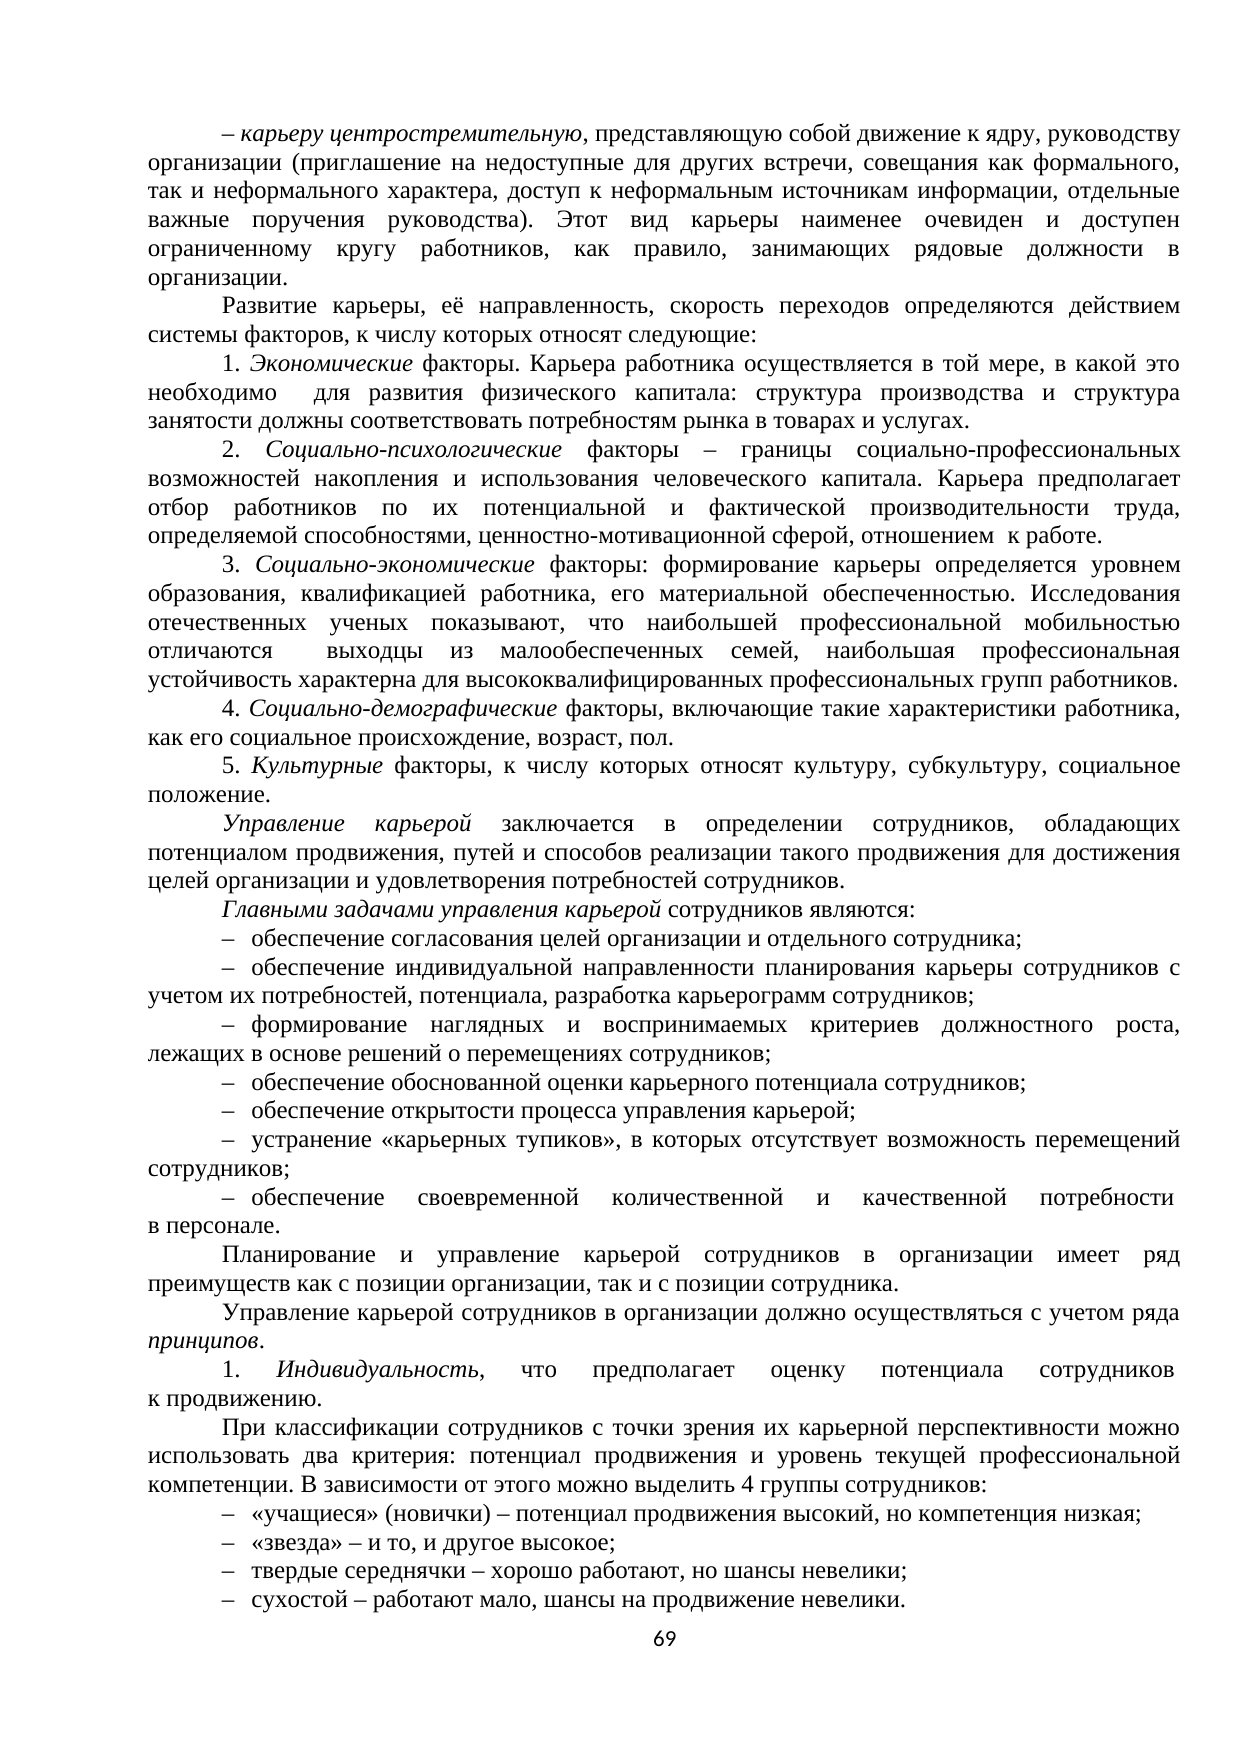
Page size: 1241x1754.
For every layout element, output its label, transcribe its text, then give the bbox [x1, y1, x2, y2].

text 5. Культурные факторы, к числу которых относят культуру, субкультуру, социальное положение. [148, 751, 1181, 808]
list формирование наглядных и воспринимаемых критериев должностного роста, лежащих в основе решений о перемещениях сотрудников; [148, 1009, 1181, 1067]
text 2. Социально-психологические факторы – границы социально-профессиональных возможностей накопления и использования человеческого капитала. Карьера предполагает отбор работников по их потенциальной и фактической производительности труда, определяемой способностями, ценностно-мотивационной сферой, отношением к работе. [148, 434, 1181, 549]
text Развитие карьеры, её направленность, скорость переходов определяются действием системы факторов, к числу которых относят следующие: [148, 291, 1181, 348]
text 1. Экономические факторы. Карьера работника осуществляется в той мере, в какой это необходимо для развития физического капитала: структура производства и структура занятости должны соответствовать потребностям рынка в товарах и услугах. [148, 348, 1181, 434]
list обеспечение обоснованной оценки карьерного потенциала сотрудников; [148, 1067, 1181, 1096]
list твердые середнячки – хорошо работают, но шансы невелики; [148, 1556, 1181, 1584]
list обеспечение своевременной количественной и качественной потребности в персонале. [148, 1182, 1181, 1239]
text Планирование и управление карьерой сотрудников в организации имеет ряд преимуществ как с позиции организации, так и с позиции сотрудника. [148, 1239, 1181, 1297]
text 1. Индивидуальность, что предполагает оценку потенциала сотрудников к продвижению. [148, 1354, 1181, 1412]
text Главными задачами управления карьерой сотрудников являются: [148, 894, 1181, 923]
list обеспечение индивидуальной направленности планирования карьеры сотрудников с учетом их потребностей, потенциала, разработка карьерограмм сотрудников; [148, 952, 1181, 1009]
list обеспечение открытости процесса управления карьерой; [148, 1096, 1181, 1124]
text – карьеру центростремительную, представляющую собой движение к ядру, руководству организации (приглашение на недоступные для других встречи, совещания как формального, так и неформального характера, доступ к неформальным источникам информации, отдельные важные поручения руководства). Этот вид карьеры наименее очевиден и доступен ограниченному кругу работников, как правило, занимающих рядовые должности в организации. [148, 118, 1181, 291]
list «учащиеся» (новички) – потенциал продвижения высокий, но компетенция низкая; [148, 1498, 1181, 1527]
text 3. Социально-экономические факторы: формирование карьеры определяется уровнем образования, квалификацией работника, его материальной обеспеченностью. Исследования отечественных ученых показывают, что наибольшей профессиональной мобильностью отличаются выходцы из малообеспеченных семей, наибольшая профессиональная устойчивость характерна для высококвалифицированных профессиональных групп работников. [148, 549, 1181, 693]
list сухостой – работают мало, шансы на продвижение невелики. [148, 1584, 1181, 1613]
text 4. Социально-демографические факторы, включающие такие характеристики работника, как его социальное происхождение, возраст, пол. [148, 693, 1181, 751]
list устранение «карьерных тупиков», в которых отсутствует возможность перемещений сотрудников; [148, 1124, 1181, 1182]
text Управление карьерой заключается в определении сотрудников, обладающих потенциалом продвижения, путей и способов реализации такого продвижения для достижения целей организации и удовлетворения потребностей сотрудников. [148, 808, 1181, 894]
list «звезда» – и то, и другое высокое; [148, 1527, 1181, 1556]
text При классификации сотрудников с точки зрения их карьерной перспективности можно использовать два критерия: потенциал продвижения и уровень текущей профессиональной компетенции. В зависимости от этого можно выделить 4 группы сотрудников: [148, 1412, 1181, 1498]
text Управление карьерой сотрудников в организации должно осуществляться с учетом ряда принципов. [148, 1297, 1181, 1354]
list обеспечение согласования целей организации и отдельного сотрудника; [148, 923, 1181, 952]
